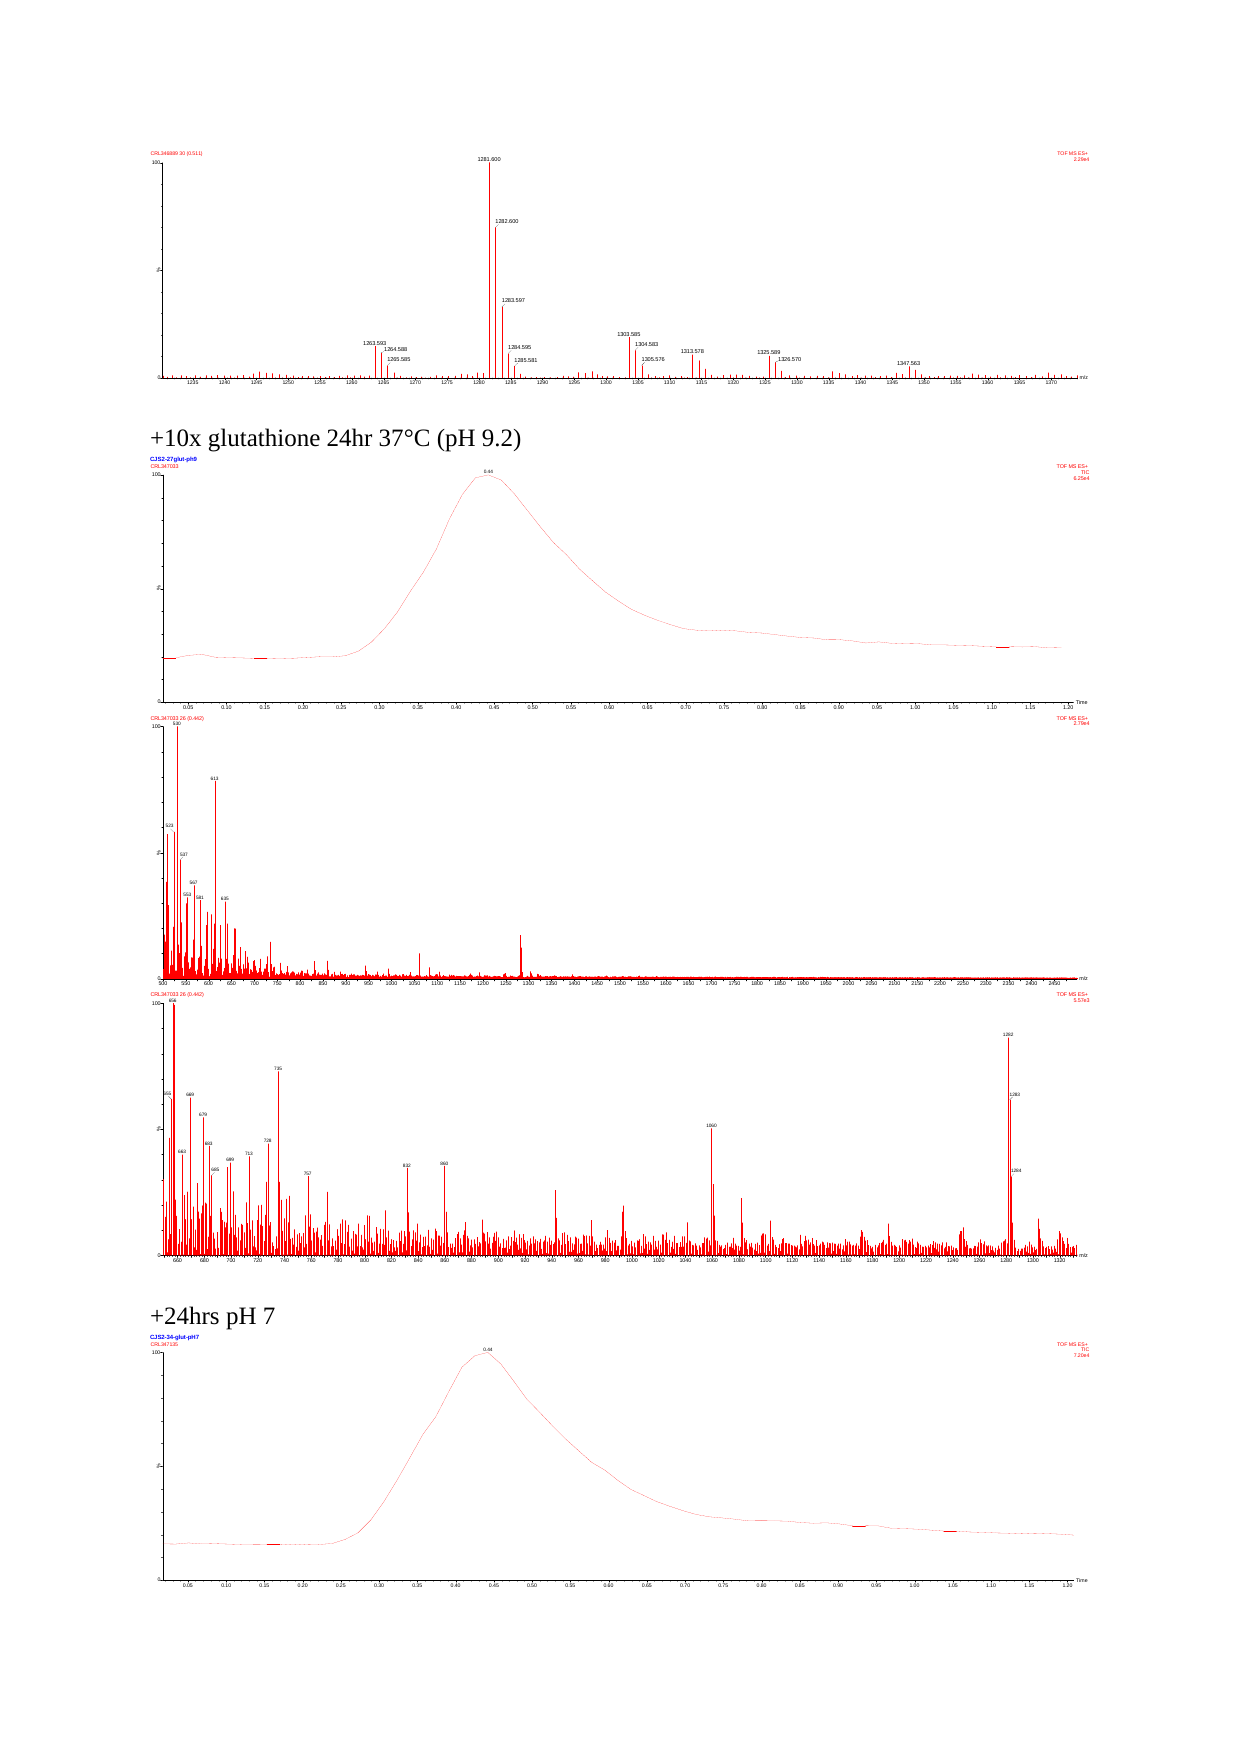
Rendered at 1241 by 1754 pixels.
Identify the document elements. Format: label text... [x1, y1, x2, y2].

text +10x glutathione 24hr 37°C (pH 9.2) [150, 423, 1090, 452]
text +24hrs pH 7 [150, 1301, 1090, 1330]
